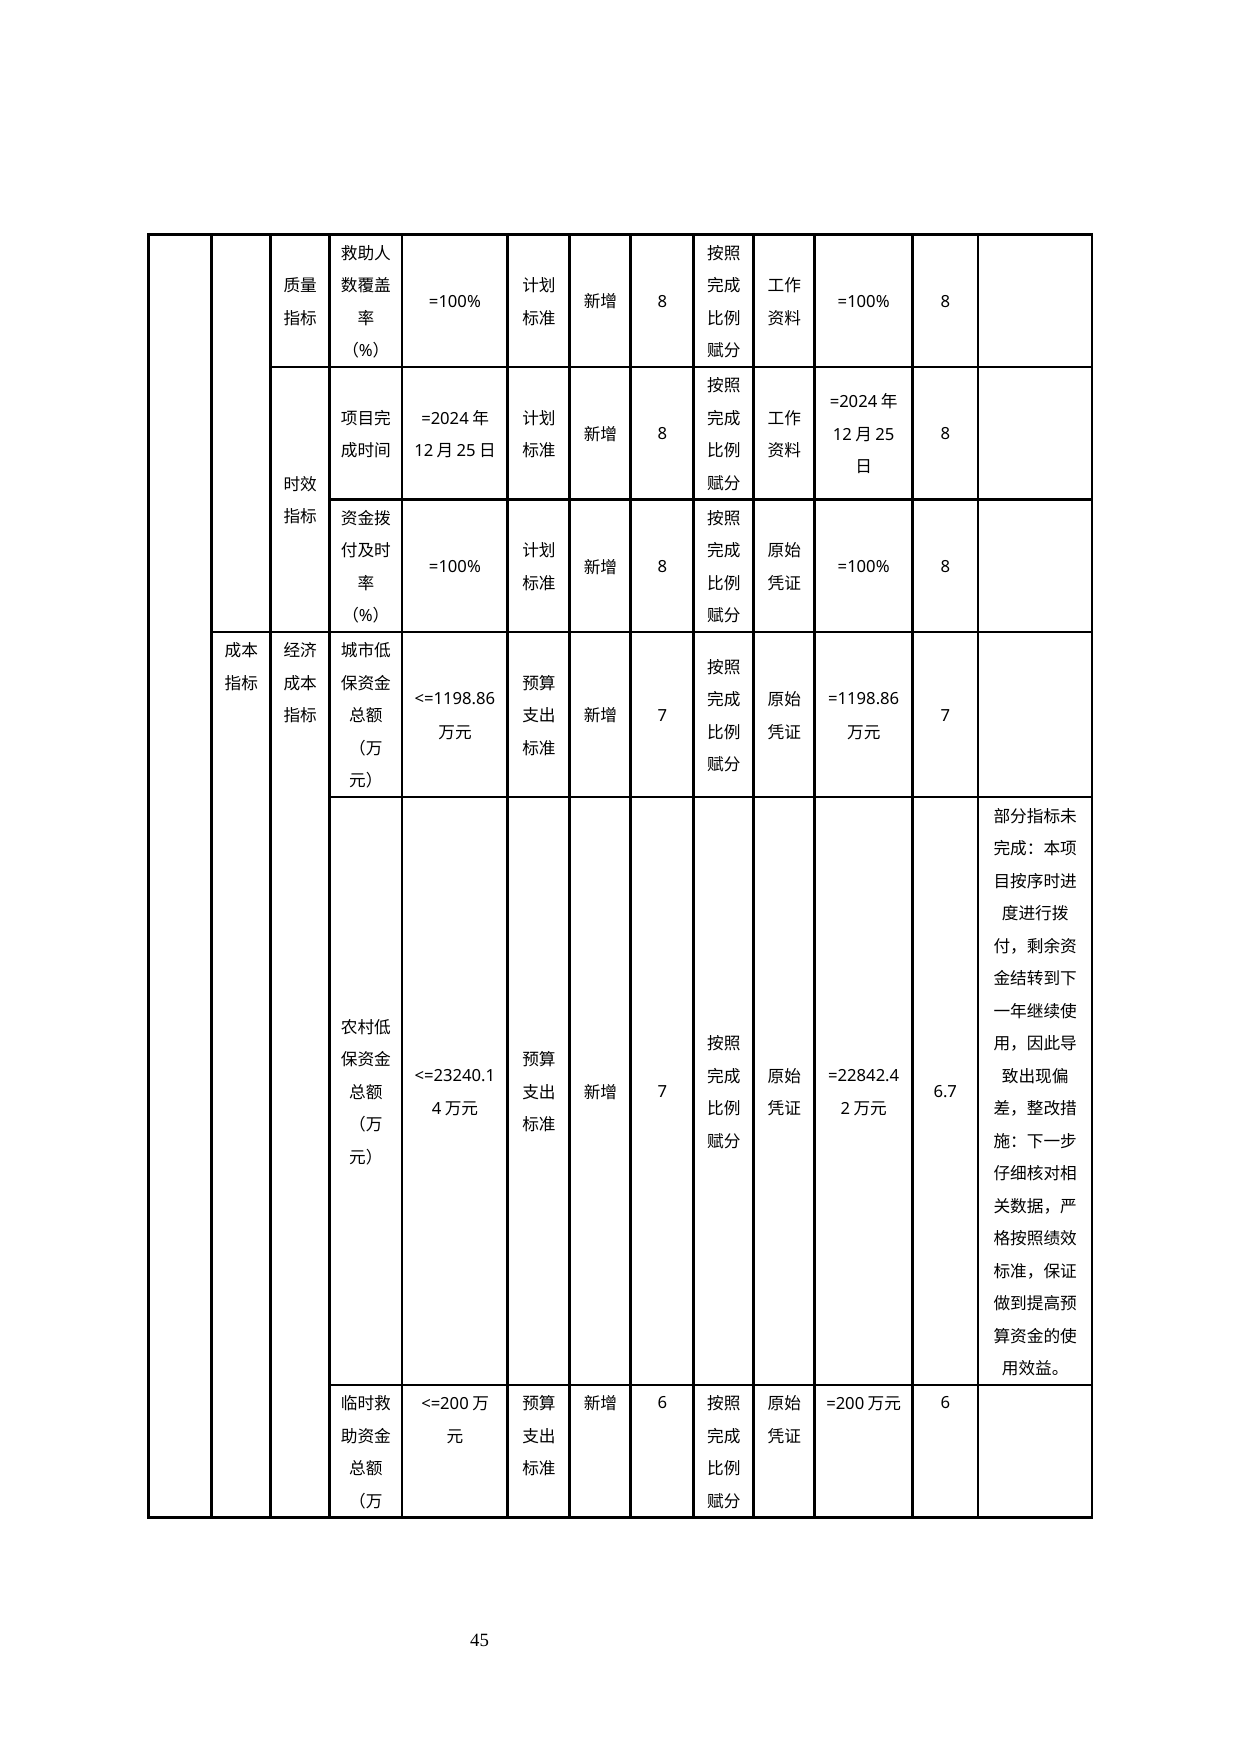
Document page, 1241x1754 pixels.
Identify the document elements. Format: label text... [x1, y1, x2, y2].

table_cell 8 [914, 368, 977, 498]
table_cell 救助人数覆盖率（%） [331, 236, 401, 366]
table_cell 8 [914, 236, 977, 366]
table_cell 新增 [571, 368, 629, 498]
table_cell 新增 [571, 633, 629, 796]
table_cell 7 [632, 633, 692, 796]
table_cell 预算支出标准 [509, 633, 568, 796]
table_cell 农村低保资金总额（万元） [331, 798, 401, 1383]
table_cell 工作资料 [755, 236, 813, 366]
table_cell 临时救助资金总额（万元） [331, 1386, 401, 1516]
table_cell 成本指标 [213, 633, 269, 1516]
table_cell 项目完成时间 [331, 368, 401, 498]
table_cell 计划标准 [509, 368, 568, 498]
table_cell 6.7 [914, 798, 977, 1383]
table_cell <=1198.86万元 [403, 633, 506, 796]
table_cell 8 [632, 236, 692, 366]
table_cell 7 [914, 633, 977, 796]
table_cell =1198.86万元 [816, 633, 911, 796]
table_cell 计划标准 [509, 236, 568, 366]
table_cell =22842.42万元 [816, 798, 911, 1383]
table_cell 计划标准 [509, 501, 568, 631]
table_cell =100% [816, 236, 911, 366]
table_cell 6 [632, 1386, 692, 1516]
table_cell 时效指标 [272, 368, 328, 631]
table_cell 城市低保资金总额（万元） [331, 633, 401, 796]
table_cell 资金拨付及时率（%） [331, 501, 401, 631]
table_cell 原始凭证 [755, 1386, 813, 1516]
table_cell 6 [914, 1386, 977, 1516]
table_cell 8 [914, 501, 977, 631]
table_cell 经济成本指标 [272, 633, 328, 1516]
table_cell =100% [403, 501, 506, 631]
table_cell 质量指标 [272, 236, 328, 366]
table_cell =200万元 [816, 1386, 911, 1516]
table_cell [979, 633, 1091, 796]
table_cell 新增 [571, 236, 629, 366]
table_cell 预算支出标准 [509, 1386, 568, 1516]
table_cell 按照完成比例赋分 [695, 368, 752, 498]
table_cell 预算支出标准 [509, 798, 568, 1383]
table_cell 8 [632, 501, 692, 631]
table_cell =100% [816, 501, 911, 631]
table_cell 新增 [571, 1386, 629, 1516]
table_cell =2024年12月25日 [403, 368, 506, 498]
table_cell 按照完成比例赋分 [695, 236, 752, 366]
table_cell 按照完成比例赋分 [695, 1386, 752, 1516]
table_cell 部分指标未完成：本项目按序时进度进行拨付，剩余资金结转到下一年继续使用，因此导致出现偏差，整改措施：下一步仔细核对相关数据，严格按照绩效标准，保证做到提高预算资金的使用效益。 [979, 798, 1091, 1383]
table_cell 原始凭证 [755, 798, 813, 1383]
table_cell [979, 1386, 1091, 1516]
table_cell [979, 236, 1091, 366]
table_cell 工作资料 [755, 368, 813, 498]
table_cell 新增 [571, 501, 629, 631]
table_cell 8 [632, 368, 692, 498]
table_cell =100% [403, 236, 506, 366]
table_cell 按照完成比例赋分 [695, 501, 752, 631]
table_cell 新增 [571, 798, 629, 1383]
table_cell 按照完成比例赋分 [695, 798, 752, 1383]
table_cell 原始凭证 [755, 501, 813, 631]
table_cell 7 [632, 798, 692, 1383]
table_cell [979, 368, 1091, 498]
table_cell <=23240.14万元 [403, 798, 506, 1383]
table_cell =2024年12月25日 [816, 368, 911, 498]
table_cell <=200万元 [403, 1386, 506, 1516]
table_cell 按照完成比例赋分 [695, 633, 752, 796]
table_cell 原始凭证 [755, 633, 813, 796]
table_cell [979, 501, 1091, 631]
